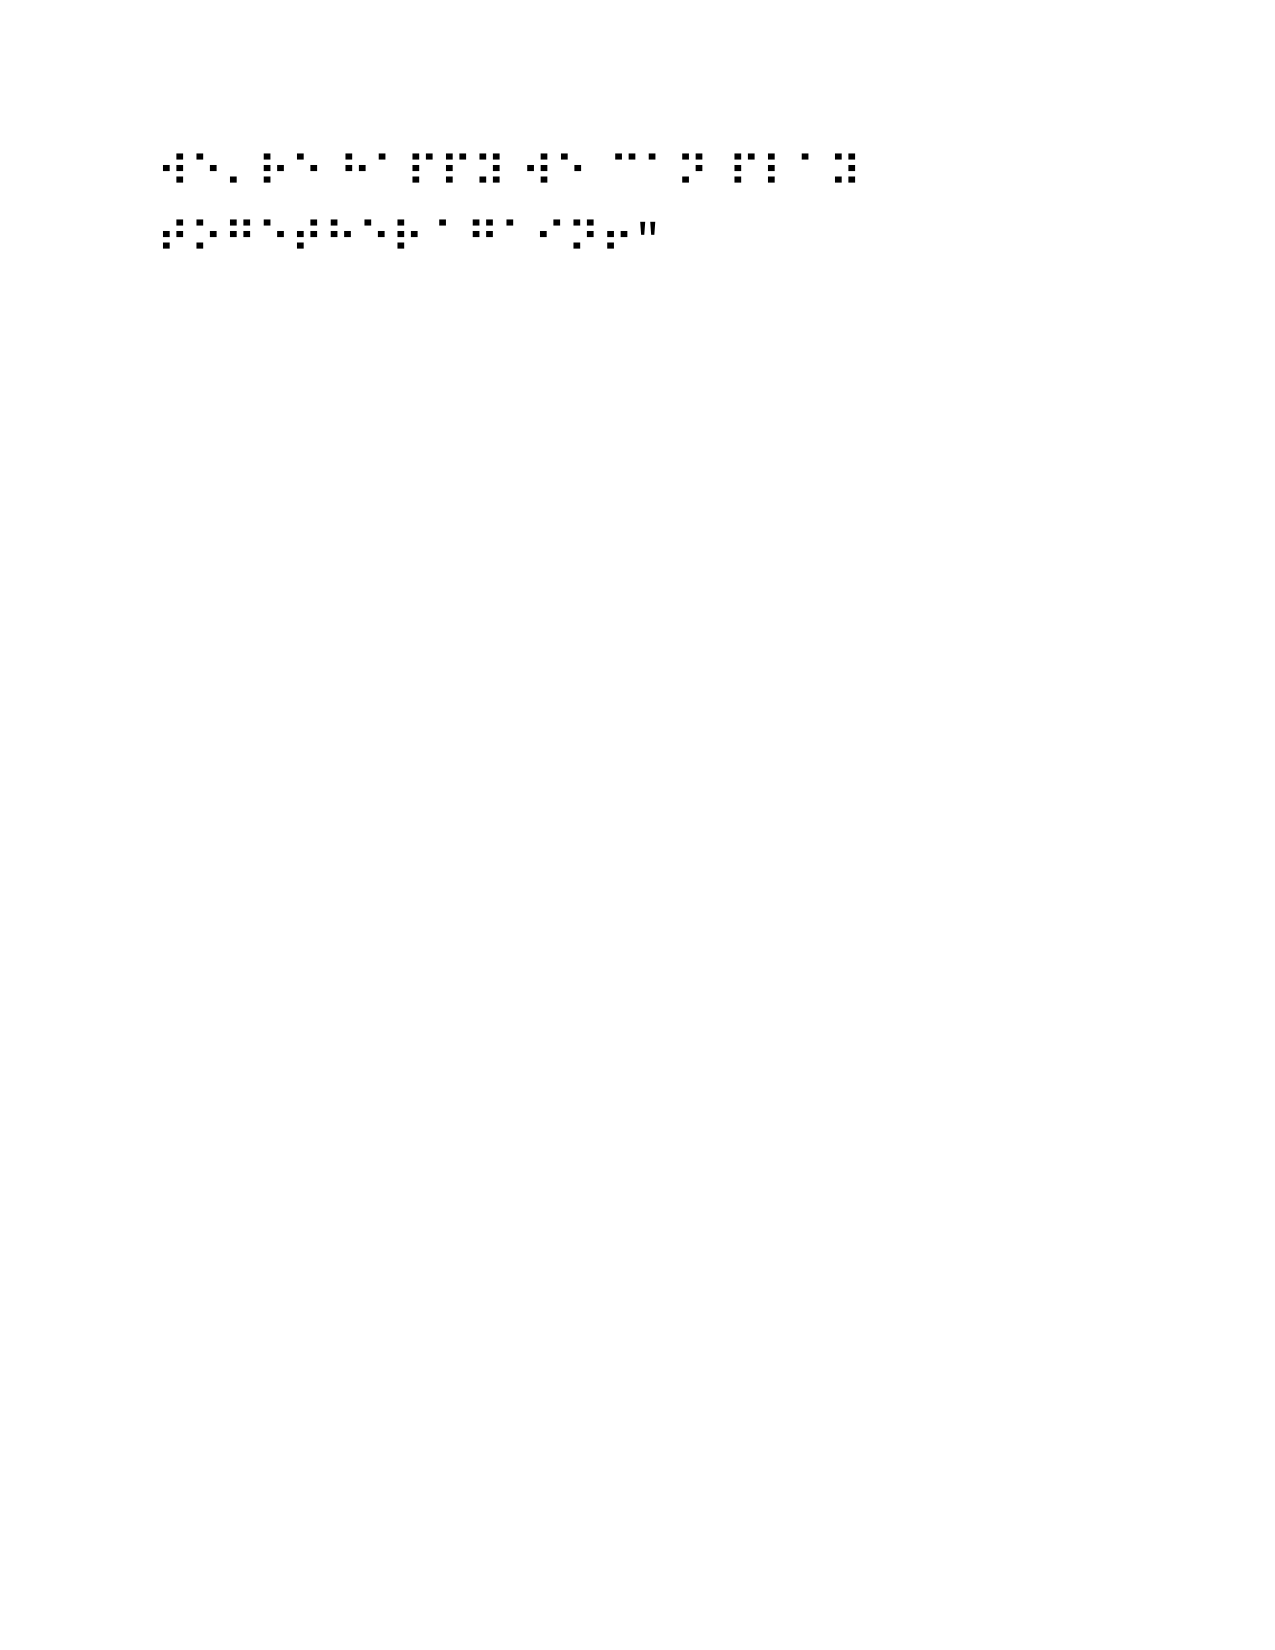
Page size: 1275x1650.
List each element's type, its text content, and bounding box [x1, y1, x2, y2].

text ⠺⠑⠄⠗⠑ ⠓⠁⠏⠏⠽ ⠺⠑ ⠉⠁⠝ ⠏⠇⠁⠽ [156, 142, 1129, 198]
text ⠞⠕⠛⠑⠞⠓⠑⠗ ⠁⠛⠁⠊⠝⠖" [156, 207, 1129, 264]
